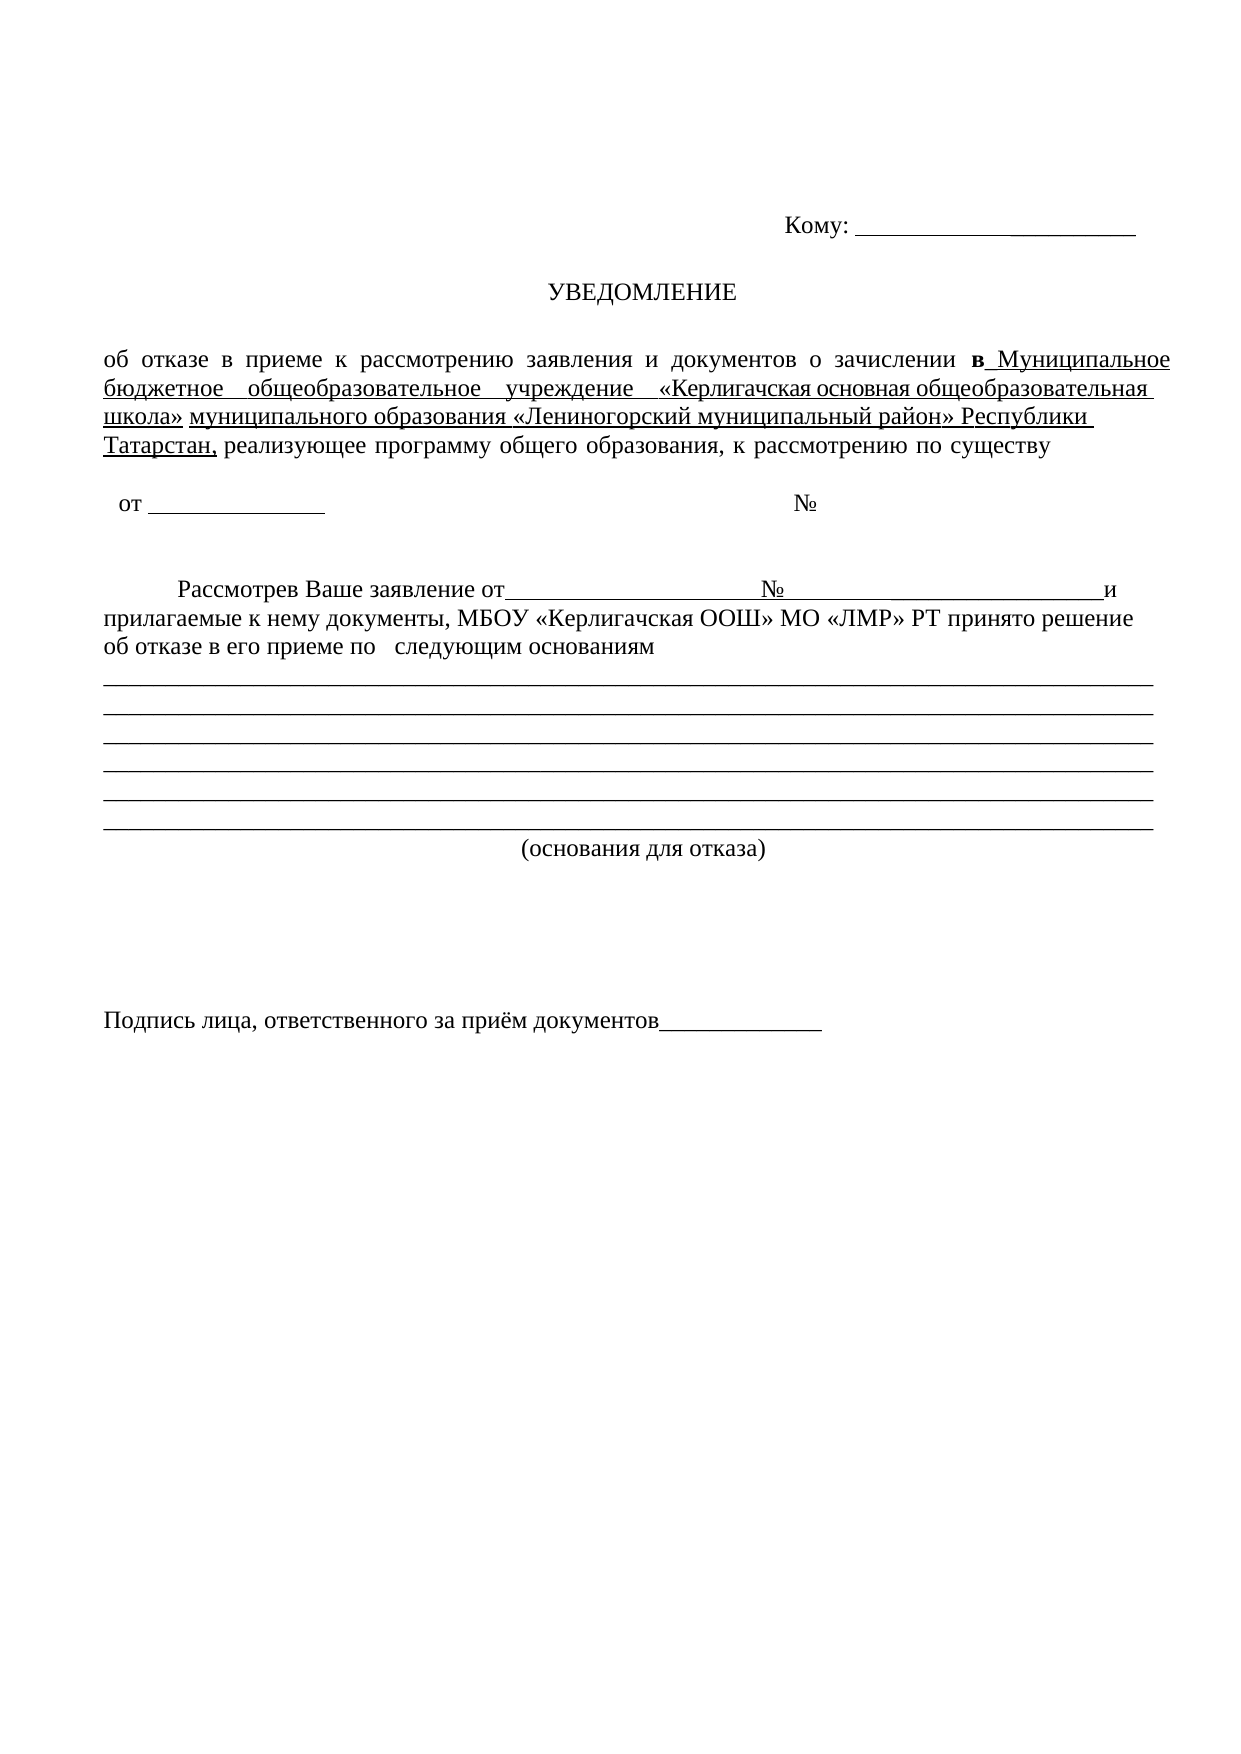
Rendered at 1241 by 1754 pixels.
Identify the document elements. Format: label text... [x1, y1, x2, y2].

text от № [118, 488, 1183, 516]
text об отказе в приеме к рассмотрению заявления и документов о зачислении в_Муниципальное бюджетное общеобразовательное учреждение «Керлигачская основная общеобразовательная школа» муниципального образования «Лениногорский муниципальный район» Республики Татарстан, реализующее программу общего образования, к рассмотрению по существу [103, 344, 1187, 459]
text Подпись лица, ответственного за приём документов_____________ [101, 1005, 1181, 1034]
text Рассмотрев Ваше заявление от № _________________и прилагаемые к нему документы, МБОУ «Керлигачская ООШ» МО «ЛМР» РТ принято решение об отказе в его приеме по следующим основаниям ____________________________________________________________________________________ ____________________________________________________________________________________ ____________________________________________________________________________________ ____________________________________________________________________________________ ____________________________________________________________________________________ ____________________________________________________________________________________ [103, 574, 1159, 833]
text (основания для отказа) [521, 833, 1183, 861]
text Кому: __________ [784, 210, 1183, 239]
text УВЕДОМЛЕНИЕ [547, 277, 1183, 306]
